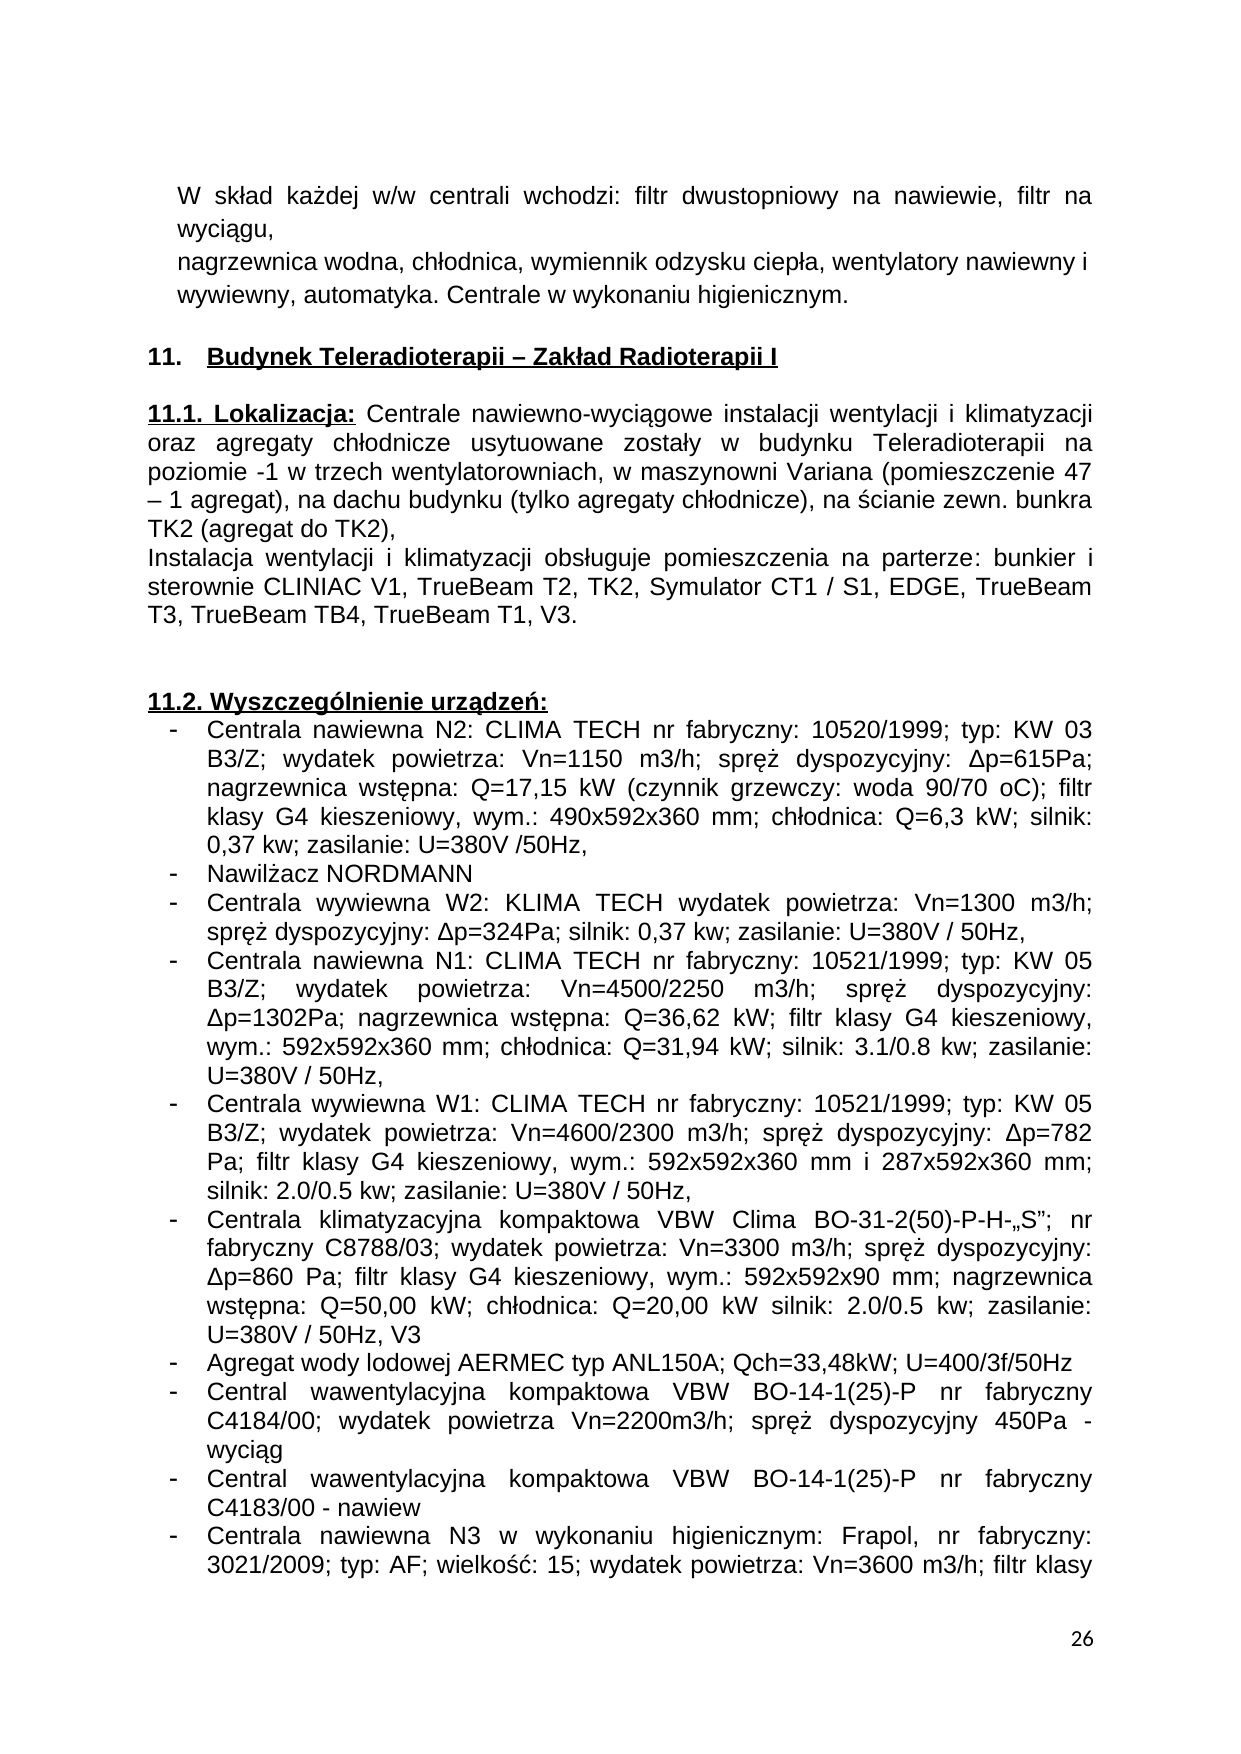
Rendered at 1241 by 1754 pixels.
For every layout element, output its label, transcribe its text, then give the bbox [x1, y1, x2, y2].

list Centrala klimatyzacyjna kompaktowa VBW Clima BO-31-2(50)-P-H-„S”; nr fabryczny C8788/03; wydatek powietrza: Vn=3300 m3/h; spręż dyspozycyjny: Δp=860 Pa; filtr klasy G4 kieszeniowy, wym.: 592x592x90 mm; nagrzewnica wstępna: Q=50,00 kW; chłodnica: Q=20,00 kW silnik: 2.0/0.5 kw; zasilanie: U=380V / 50Hz, V3 [169, 1204, 1094, 1348]
list Centrala nawiewna N2: CLIMA TECH nr fabryczny: 10520/1999; typ: KW 03 B3/Z; wydatek powietrza: Vn=1150 m3/h; spręż dyspozycyjny: Δp=615Pa; nagrzewnica wstępna: Q=17,15 kW (czynnik grzewczy: woda 90/70 oC); filtr klasy G4 kieszeniowy, wym.: 490x592x360 mm; chłodnica: Q=6,3 kW; silnik: 0,37 kw; zasilanie: U=380V /50Hz, [169, 715, 1094, 859]
text nagrzewnica wodna, chłodnica, wymiennik odzysku ciepła, wentylatory nawiewny i [177, 247, 1094, 276]
list Budynek Teleradioterapii – Zakład Radioterapii I [147, 342, 1094, 370]
text Instalacja wentylacji i klimatyzacji obsługuje pomieszczenia na parterze: bunkier i sterownie CLINIAC V1, TrueBeam T2, TK2, Symulator CT1 / S1, EDGE, TrueBeam T3, TrueBeam TB4, TrueBeam T1, V3. [147, 543, 1094, 629]
text wywiewny, automatyka. Centrale w wykonaniu higienicznym. [177, 280, 1094, 308]
list Centrala nawiewna N1: CLIMA TECH nr fabryczny: 10521/1999; typ: KW 05 B3/Z; wydatek powietrza: Vn=4500/2250 m3/h; spręż dyspozycyjny: Δp=1302Pa; nagrzewnica wstępna: Q=36,62 kW; filtr klasy G4 kieszeniowy, wym.: 592x592x360 mm; chłodnica: Q=31,94 kW; silnik: 3.1/0.8 kw; zasilanie: U=380V / 50Hz, [169, 946, 1094, 1089]
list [169, 1521, 1094, 1579]
text 11.1. Lokalizacja: Centrale nawiewno-wyciągowe instalacji wentylacji i klimatyzacji oraz agregaty chłodnicze usytuowane zostały w budynku Teleradioterapii na poziomie -1 w trzech wentylatorowniach, w maszynowni Variana (pomieszczenie 47 – 1 agregat), na dachu budynku (tylko agregaty chłodnicze), na ścianie zewn. bunkra TK2 (agregat do TK2), [147, 399, 1094, 543]
list Centrala wywiewna W2: KLIMA TECH wydatek powietrza: Vn=1300 m3/h; spręż dyspozycyjny: Δp=324Pa; silnik: 0,37 kw; zasilanie: U=380V / 50Hz, [169, 888, 1094, 946]
list Central wawentylacyjna kompaktowa VBW BO-14-1(25)-P nr fabryczny C4183/00 - nawiew [169, 1464, 1094, 1521]
text W skład każdej w/w centrali wchodzi: filtr dwustopniowy na nawiewie, filtr na wyciągu, [177, 181, 1094, 242]
text 11.2. Wyszczególnienie urządzeń: [147, 687, 1094, 715]
list Centrala wywiewna W1: CLIMA TECH nr fabryczny: 10521/1999; typ: KW 05 B3/Z; wydatek powietrza: Vn=4600/2300 m3/h; spręż dyspozycyjny: Δp=782 Pa; filtr klasy G4 kieszeniowy, wym.: 592x592x360 mm i 287x592x360 mm; silnik: 2.0/0.5 kw; zasilanie: U=380V / 50Hz, [169, 1089, 1094, 1204]
list Nawilżacz NORDMANN [169, 859, 1094, 888]
list Central wawentylacyjna kompaktowa VBW BO-14-1(25)-P nr fabryczny C4184/00; wydatek powietrza Vn=2200m3/h; spręż dyspozycyjny 450Pa - wyciąg [169, 1377, 1094, 1464]
list Agregat wody lodowej AERMEC typ ANL150A; Qch=33,48kW; U=400/3f/50Hz [169, 1348, 1094, 1377]
